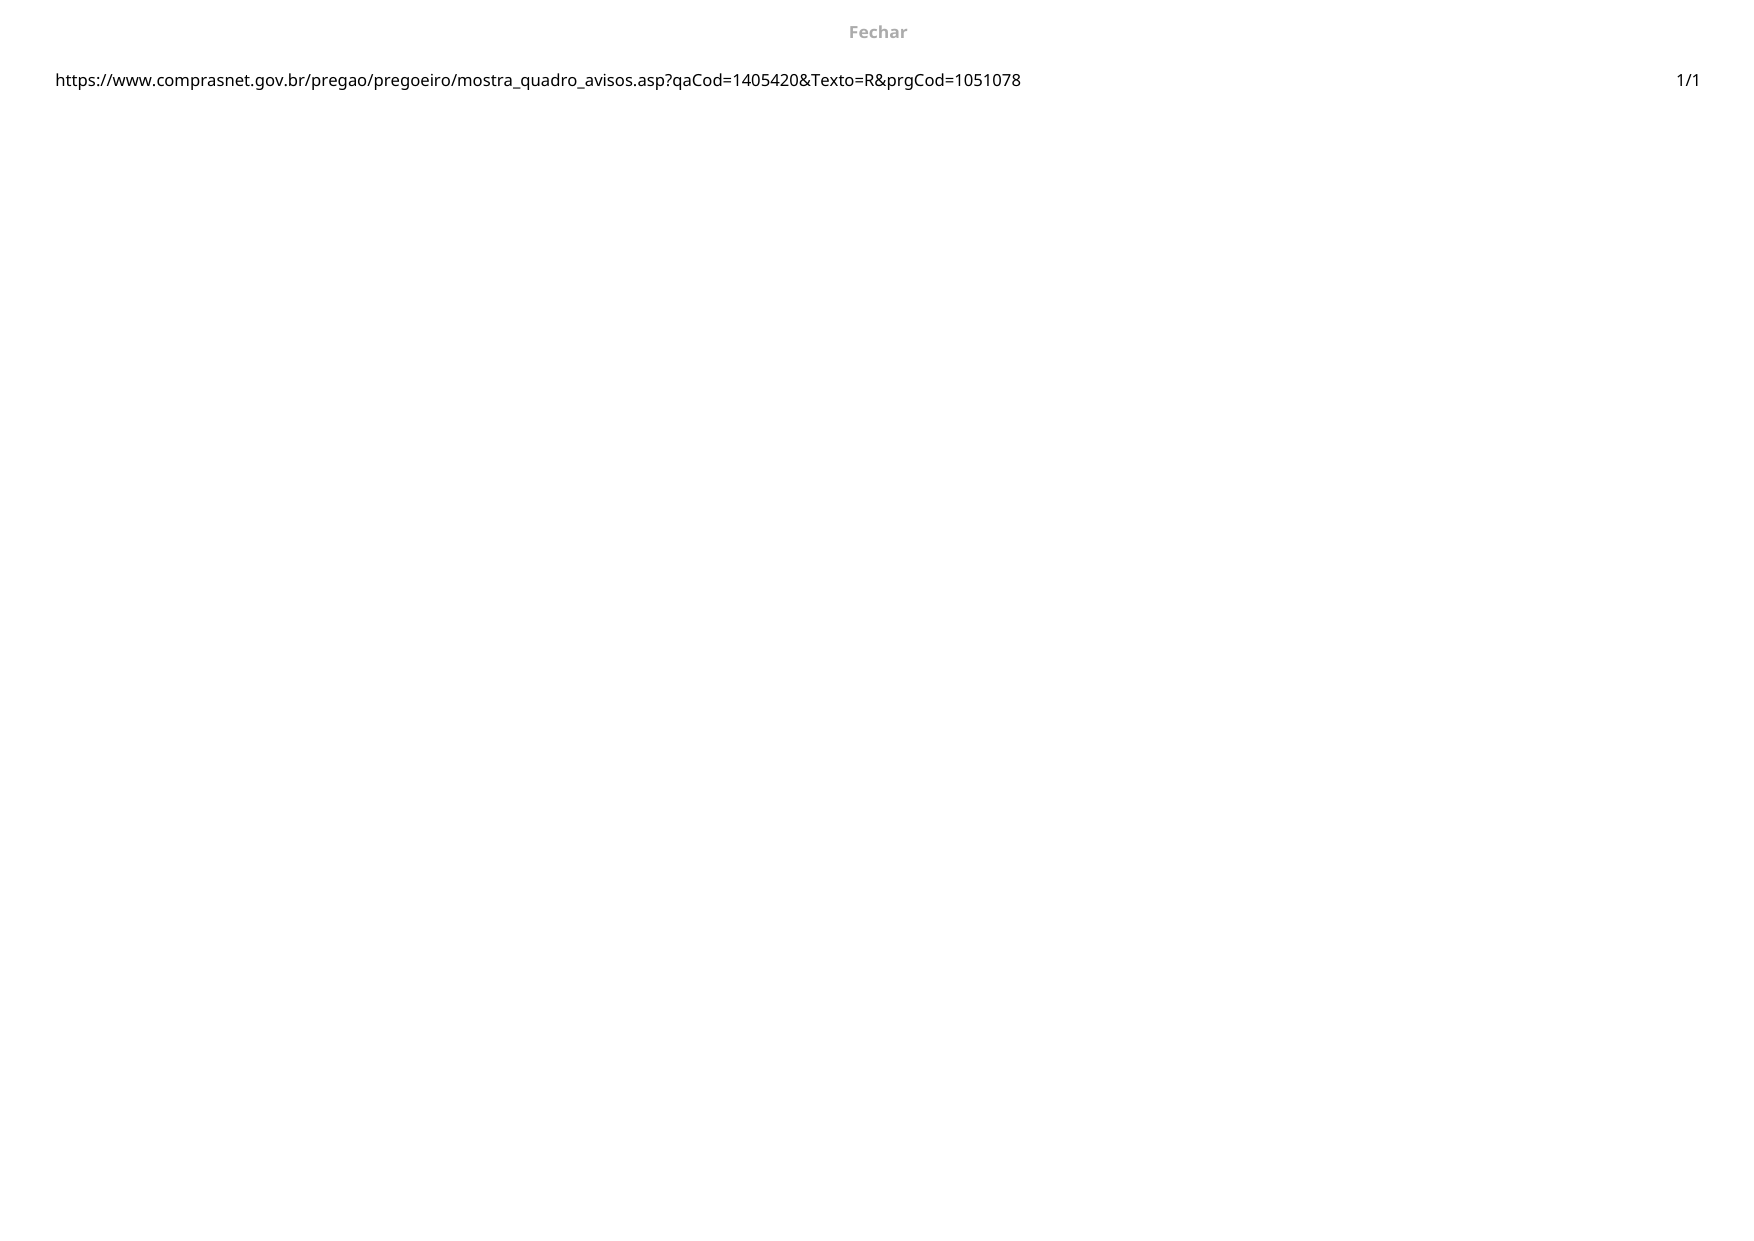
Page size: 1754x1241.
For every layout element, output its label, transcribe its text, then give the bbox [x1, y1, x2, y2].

text https://www.comprasnet.gov.br/pregao/pregoeiro/mostra_quadro_avisos.asp?qaCod=1405420&Texto=R&prgCod=1051078 1/1 [55, 69, 1710, 92]
subtitle Fechar [843, 21, 913, 43]
